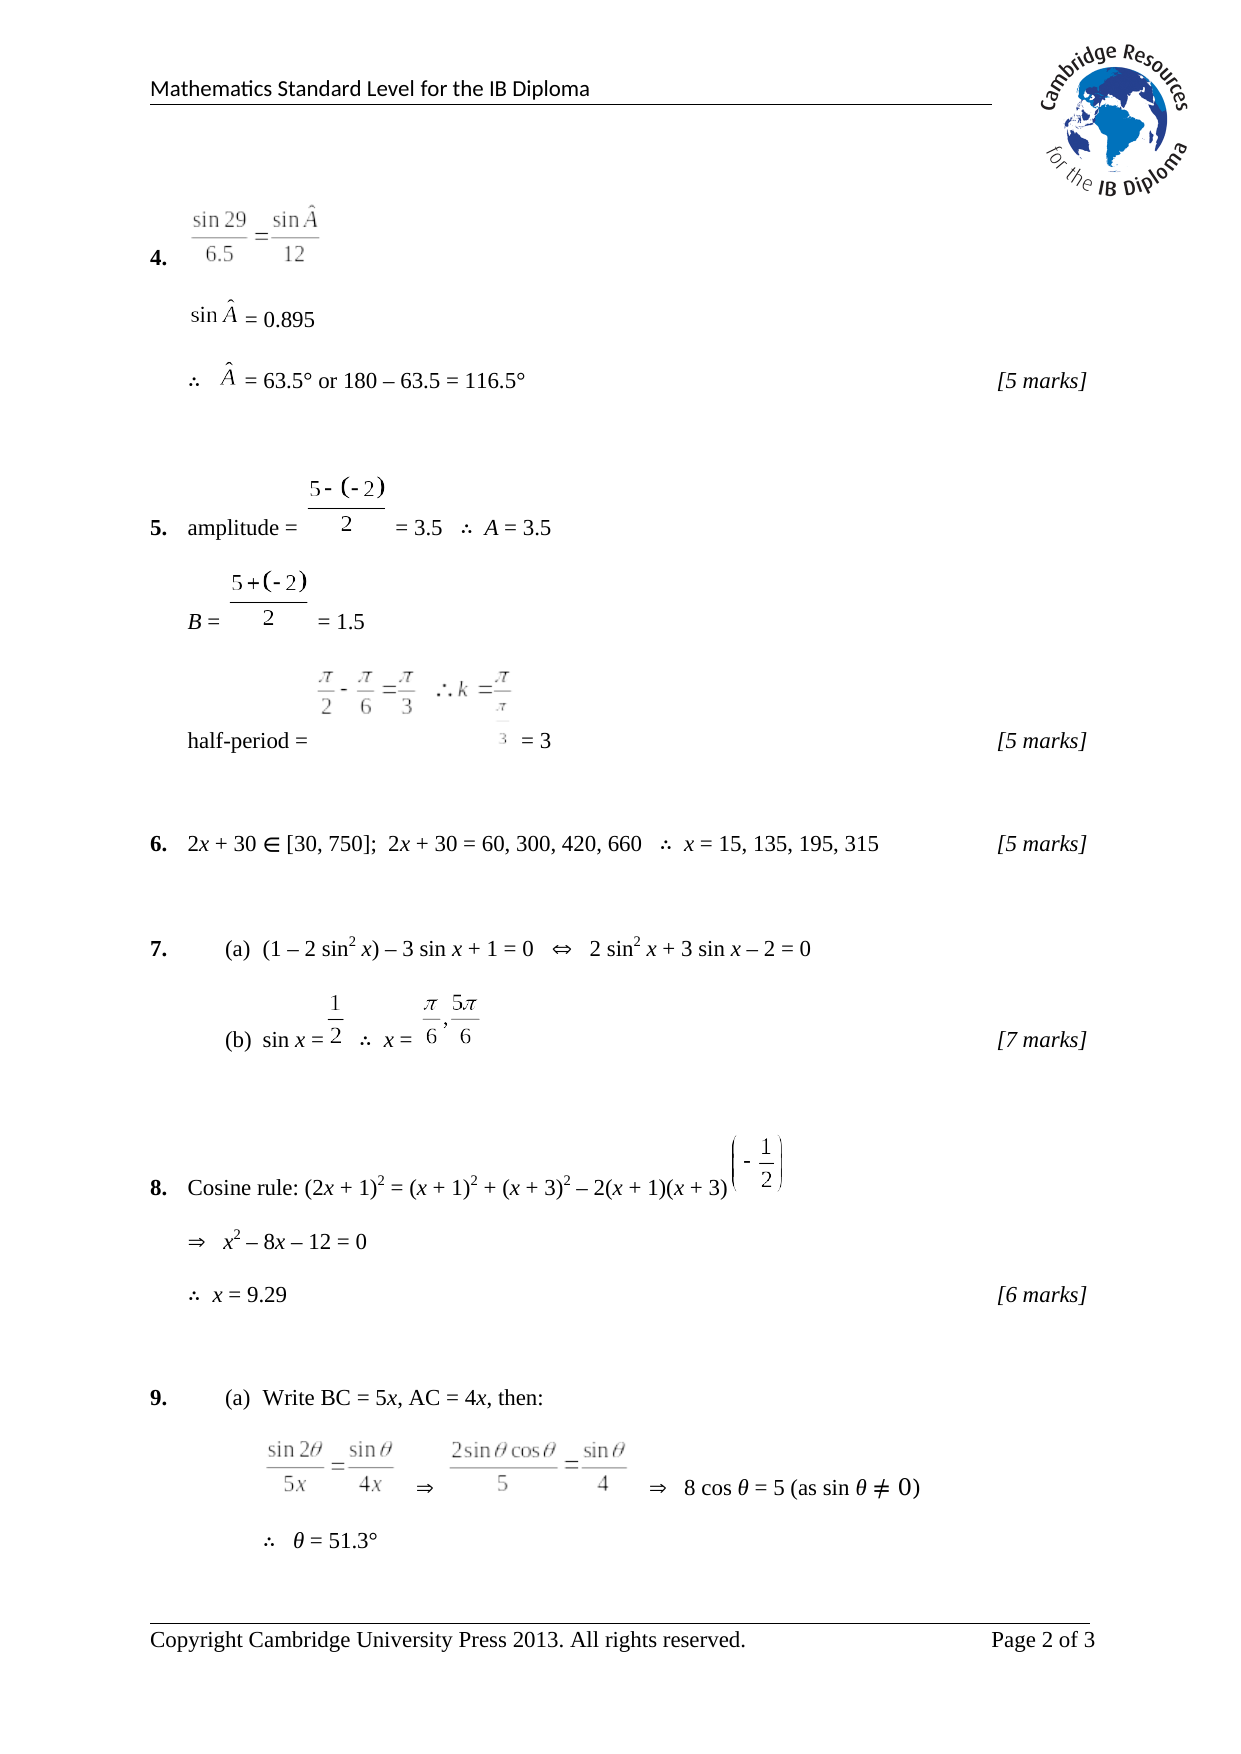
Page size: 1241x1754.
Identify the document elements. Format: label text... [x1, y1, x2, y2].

text 7. (a) (1 – 2 sin2 x) – 3 sin x + 1 = 0 2 sin2 x + 3 sin x – 2 = 0 [150, 933, 1090, 961]
text ∴ x = 9.29 [6 marks] [187, 1280, 1090, 1308]
text ∴ θ = 51.3° [262, 1525, 1090, 1553]
text B = = 1.5 [187, 565, 1090, 634]
text 9. (a) Write BC = 5x, AC = 4x, then: [150, 1383, 1090, 1410]
text x2 – 8x – 12 = 0 [187, 1226, 1090, 1255]
text 8 cos θ = 5 (as sin θ ≠ 0) [225, 1434, 1090, 1501]
text 8. Cosine rule: (2x + 1)2 = (x + 1)2 + (x + 3)2 – 2(x + 1)(x + 3) [150, 1128, 1090, 1201]
text ∴ = 63.5° or 180 – 63.5 = 116.5° [5 marks] [187, 357, 1090, 393]
text 5. amplitude = = 3.5 ∴ A = 3.5 [150, 471, 1090, 541]
text = 0.895 [187, 295, 1090, 333]
text 4. [150, 201, 1090, 270]
text 6. 2x + 30 ∈ [30, 750]; 2x + 30 = 60, 300, 420, 660 ∴ x = 15, 135, 195, 315 [5 marks] [150, 829, 1090, 857]
picture [1040, 43, 1188, 197]
text (b) sin x = ∴ x = [7 marks] [225, 986, 1090, 1052]
text half-period = = 3 [5 marks] [187, 659, 1090, 753]
